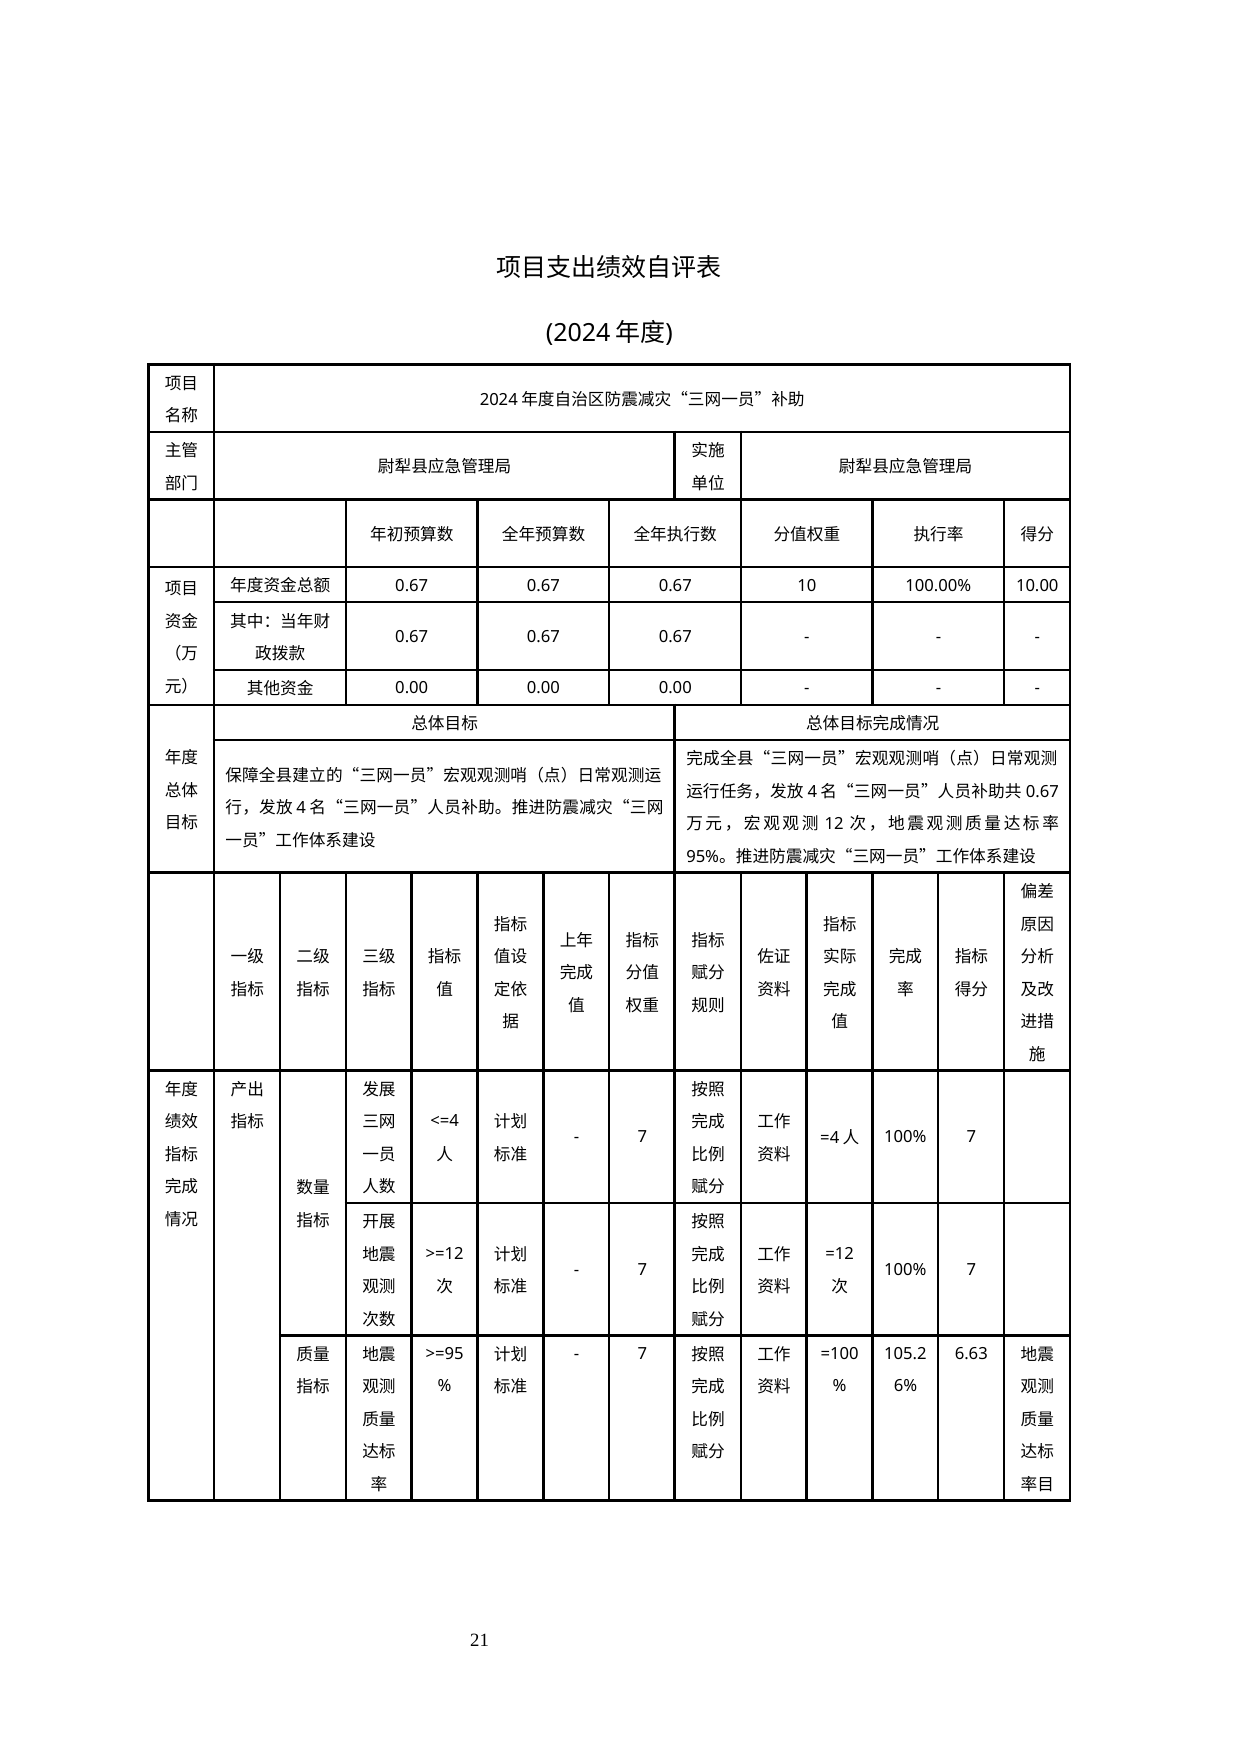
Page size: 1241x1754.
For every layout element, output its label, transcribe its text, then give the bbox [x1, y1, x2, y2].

table_cell 2024年度自治区防震减灾“三网一员”补助 [215, 366, 1069, 431]
table_cell 年度资金总额 [215, 568, 345, 601]
table_cell 按照完成比例赋分 [676, 1072, 740, 1201]
table_cell 工作资料 [742, 1204, 805, 1334]
table_cell 0.67 [479, 603, 608, 668]
table_cell 年度绩效指标完成情况 [150, 1072, 213, 1499]
table_cell 工作资料 [742, 1072, 805, 1201]
table_cell 6.63 [939, 1337, 1003, 1499]
table_cell 0.67 [347, 603, 476, 668]
table_cell 偏差原因分析及改进措施 [1005, 874, 1069, 1069]
table_cell - [545, 1072, 608, 1201]
table_cell 其他资金 [215, 671, 345, 703]
table_cell 发展三网一员人数 [347, 1072, 410, 1201]
table_cell 上年完成值 [545, 874, 608, 1069]
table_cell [1005, 1337, 1069, 1499]
table_cell =12次 [808, 1204, 871, 1334]
table_cell - [874, 603, 1003, 668]
table_cell 产出指标 [215, 1072, 279, 1499]
table_cell 0.67 [610, 568, 740, 601]
table_cell 质量指标 [281, 1337, 345, 1499]
table_cell 计划标准 [479, 1337, 542, 1499]
table_cell 0.67 [347, 568, 476, 601]
table_cell 7 [939, 1072, 1003, 1201]
table_cell <=4人 [413, 1072, 476, 1201]
table_cell [215, 501, 345, 566]
table_cell (2024年度) [148, 298, 1070, 363]
table_cell 计划标准 [479, 1072, 542, 1201]
table_cell 0.67 [479, 568, 608, 601]
table_cell [1005, 1204, 1069, 1334]
table_cell 完成全县“三网一员”宏观观测哨（点）日常观测运行任务，发放4名“三网一员”人员补助共0.67万元，宏观观测12次，地震观测质量达标率95%。推进防震减灾“三网一员”工作体系建设 [676, 741, 1069, 871]
table_cell 二级指标 [281, 874, 345, 1069]
table_cell 7 [610, 1337, 673, 1499]
table_cell 数量指标 [281, 1072, 345, 1334]
table_cell >=95% [413, 1337, 476, 1499]
table_cell [150, 874, 213, 1069]
table_cell 指标值设定依据 [479, 874, 542, 1069]
table_cell 完成率 [874, 874, 937, 1069]
table_cell 0.00 [479, 671, 608, 703]
table_cell 全年预算数 [479, 501, 608, 566]
table_cell 指标值 [413, 874, 476, 1069]
table_cell 全年执行数 [610, 501, 740, 566]
table_cell >=12次 [413, 1204, 476, 1334]
table_cell 总体目标完成情况 [676, 706, 1069, 739]
table_cell 7 [939, 1204, 1003, 1334]
table_cell 105.26% [874, 1337, 937, 1499]
table_cell 100.00% [874, 568, 1003, 601]
table_cell 分值权重 [742, 501, 871, 566]
table_cell 0.00 [610, 671, 740, 703]
table_cell 指标得分 [939, 874, 1003, 1069]
table_cell 执行率 [874, 501, 1003, 566]
table_cell 7 [610, 1204, 673, 1334]
table_cell 年度总体目标 [150, 706, 213, 871]
table_cell 100% [874, 1072, 937, 1201]
table_cell - [545, 1204, 608, 1334]
table_cell 按照完成比例赋分 [676, 1204, 740, 1334]
table_cell - [1005, 671, 1069, 703]
table_cell 计划标准 [479, 1204, 542, 1334]
table_cell - [742, 671, 871, 703]
table_cell 项目名称 [150, 366, 213, 431]
table_cell 年初预算数 [347, 501, 476, 566]
table_cell 项目资金 （万元） [150, 568, 213, 703]
table_cell 指标分值权重 [610, 874, 673, 1069]
table_cell 10 [742, 568, 871, 601]
table_cell 主管部门 [150, 433, 213, 498]
table_cell - [874, 671, 1003, 703]
table_cell 指标实际完成值 [808, 874, 871, 1069]
table_cell 佐证资料 [742, 874, 805, 1069]
table_cell =4人 [808, 1072, 871, 1201]
table_cell 10.00 [1005, 568, 1069, 601]
table_cell 三级指标 [347, 874, 410, 1069]
table_cell 保障全县建立的“三网一员”宏观观测哨（点）日常观测运行，发放4名“三网一员”人员补助。推进防震减灾“三网一员”工作体系建设 [215, 741, 673, 871]
table_cell 开展地震观测次数 [347, 1204, 410, 1334]
table_cell 地震观测质量达标率 [347, 1337, 410, 1499]
table_cell 尉犁县应急管理局 [215, 433, 673, 498]
table_cell 得分 [1005, 501, 1069, 566]
table_cell 总体目标 [215, 706, 673, 739]
table_cell 按照完成比例赋分 [676, 1337, 740, 1499]
table_header 项目支出绩效自评表 [148, 233, 1070, 298]
table_cell 0.67 [610, 603, 740, 668]
table_cell 7 [610, 1072, 673, 1201]
table_cell 0.00 [347, 671, 476, 703]
table_cell 实施单位 [676, 433, 740, 498]
table_cell - [545, 1337, 608, 1499]
table_cell 其中：当年财政拨款 [215, 603, 345, 668]
table_cell [150, 501, 213, 566]
table_cell =100% [808, 1337, 871, 1499]
table_cell 工作资料 [742, 1337, 805, 1499]
table_cell 指标赋分规则 [676, 874, 740, 1069]
table_cell 100% [874, 1204, 937, 1334]
table_cell - [1005, 603, 1069, 668]
table_cell - [742, 603, 871, 668]
table_cell [1005, 1072, 1069, 1201]
table_cell 尉犁县应急管理局 [742, 433, 1069, 498]
table_cell 一级指标 [215, 874, 279, 1069]
